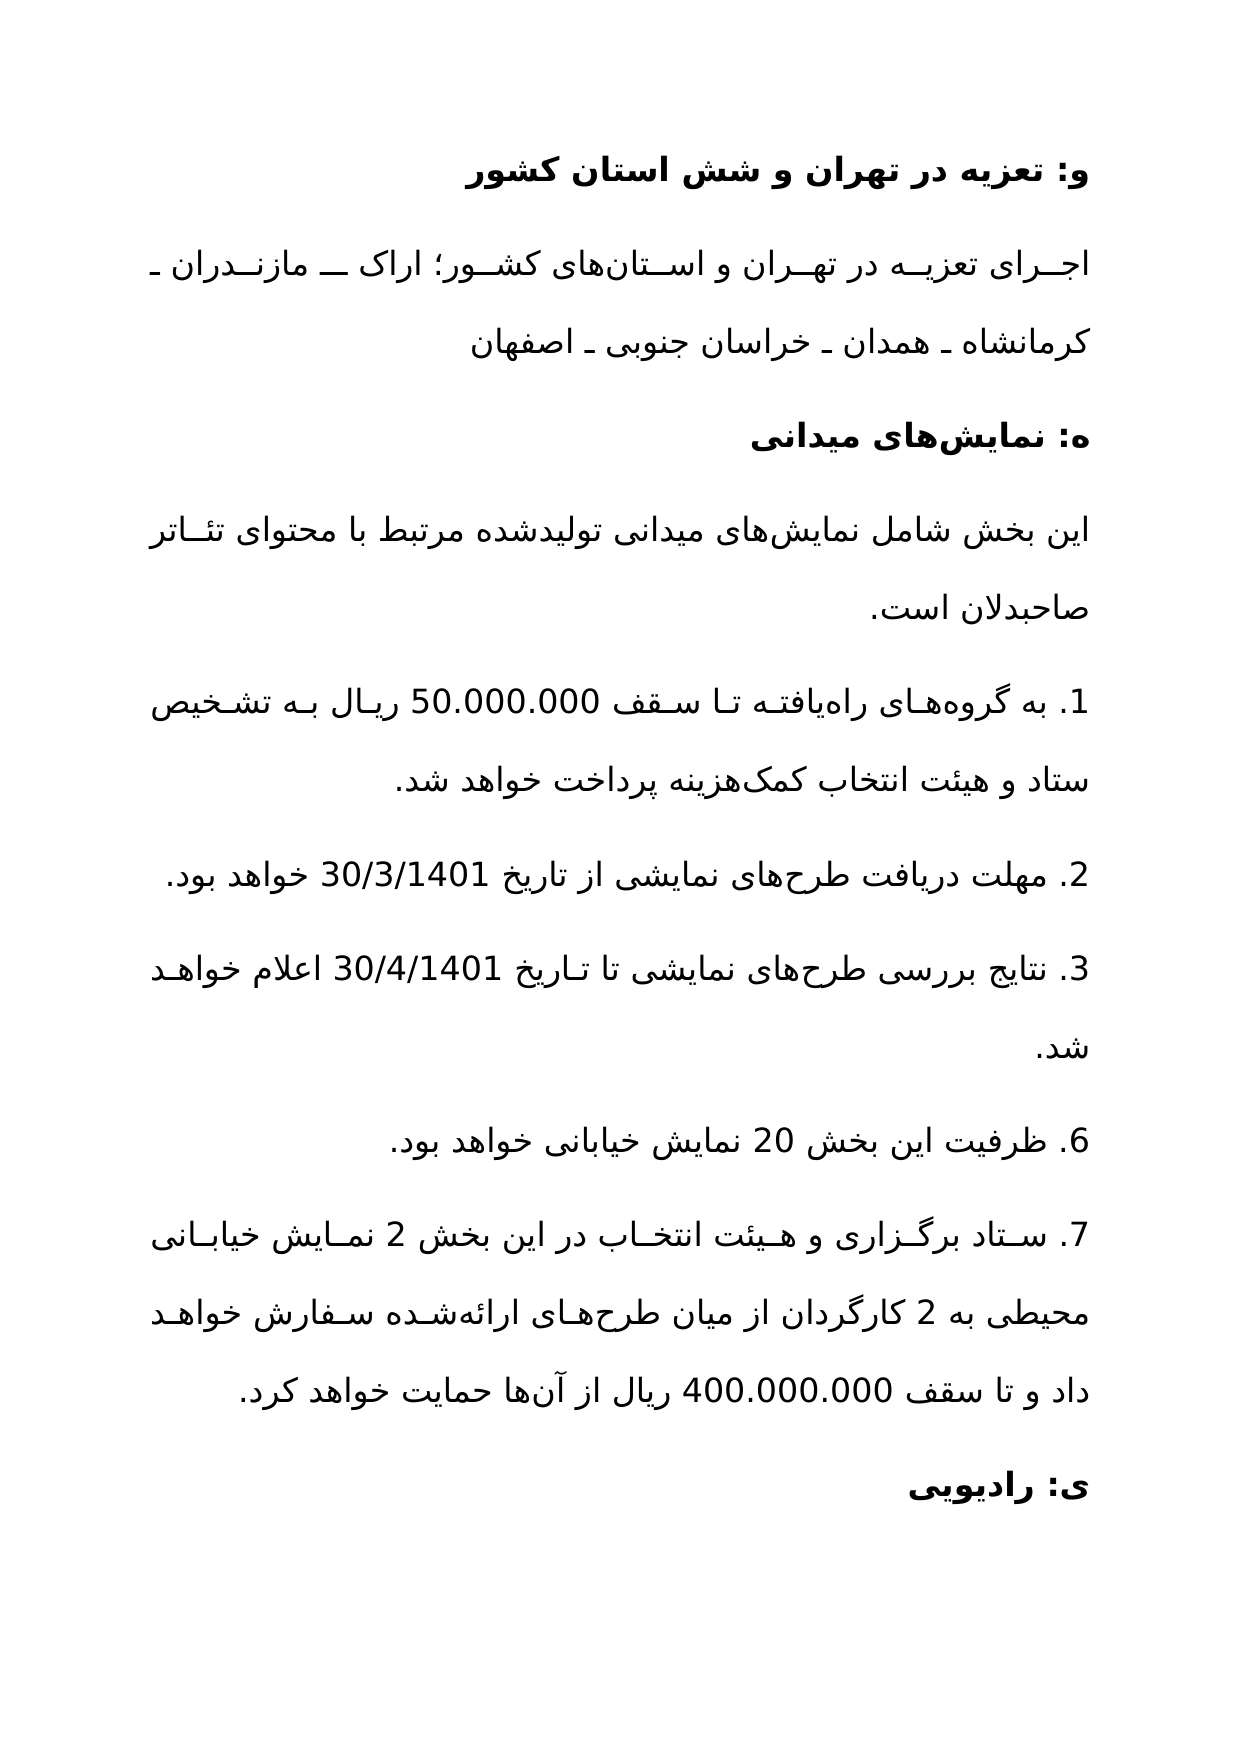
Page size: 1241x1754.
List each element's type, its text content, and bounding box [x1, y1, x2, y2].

text ی: رادیویی [150, 1466, 1090, 1504]
text 6. ظرفیت این بخش 20 نمایش خیابانی خواهد بود. [150, 1121, 1090, 1160]
text اجرای تعزیه در تهران و استان‌های کشور؛ اراک ـ مازندران ـ کرمانشاه ـ همدان ـ خراسان جنوبی ـ اصفهان [150, 244, 1090, 361]
text 1. به گروه‌های راه‌یافته تا سقف 50.000.000 ریال به تشخیص ستاد و هیئت انتخاب کمک‌هزینه پرداخت خواهد شد. [150, 683, 1090, 799]
text 2. مهلت دریافت طرح‌های نمایشی از تاریخ 30/3/1401 خواهد بود. [150, 855, 1090, 894]
text و: تعزیه در تهران و شش استان کشور [150, 150, 1090, 189]
text این بخش شامل نمایش‌های میدانی تولیدشده مرتبط با محتوای تئاتر صاحبدلان است. [150, 511, 1090, 627]
text 3. نتایج بررسی طرح‌های نمایشی تا تاریخ 30/4/1401 اعلام خواهد شد. [150, 949, 1090, 1066]
text 7. ستاد برگزاری و هیئت انتخاب در این بخش 2 نمایش خیابانی محیطی به 2 کارگردان از میان طرح‌های ارائه‌شده سفارش خواهد داد و تا سقف 400.000.000 ریال از آن‌ها حمایت خواهد کرد. [150, 1216, 1090, 1410]
text ه: نمایش‌های میدانی [150, 416, 1090, 455]
